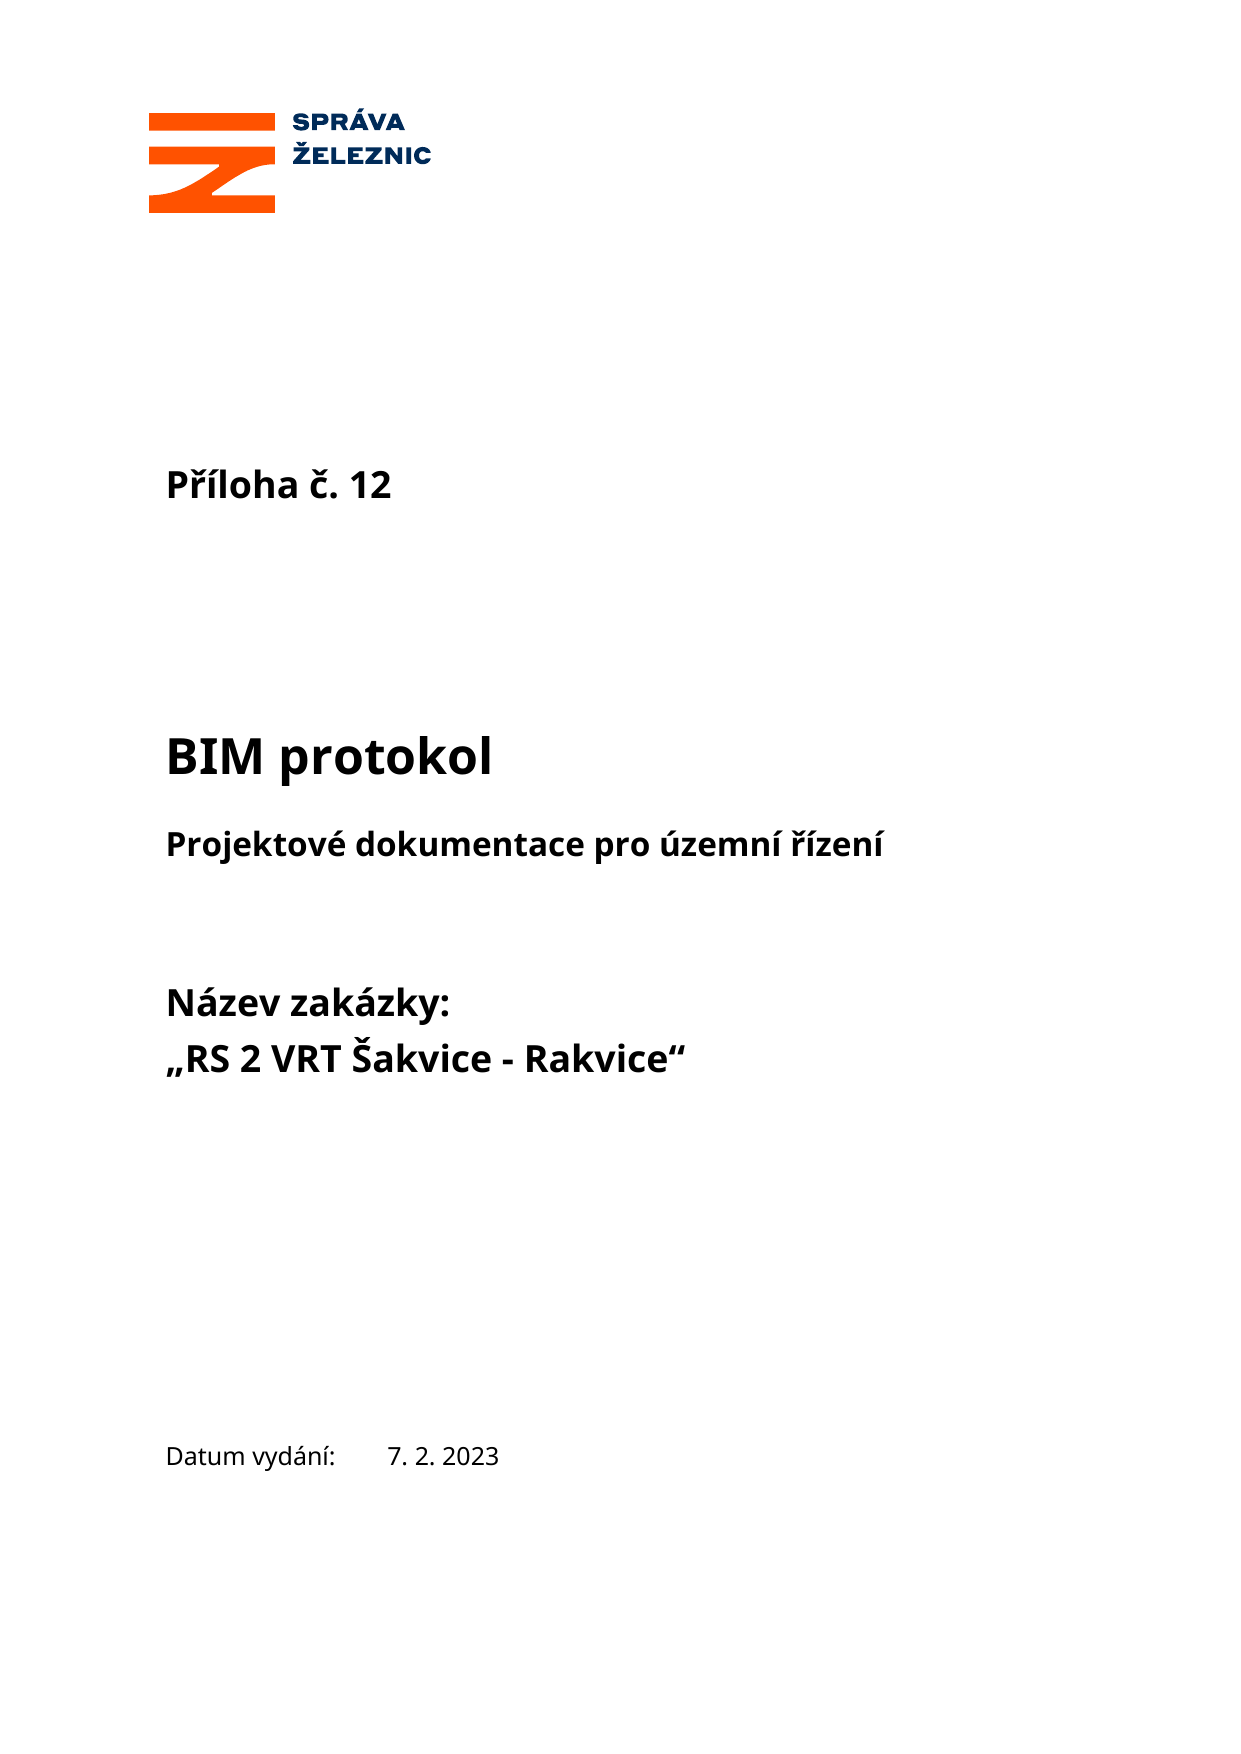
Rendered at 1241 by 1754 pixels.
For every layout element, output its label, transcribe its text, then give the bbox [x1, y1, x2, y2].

text BIM protokol [165, 721, 1075, 789]
text Název zakázky: [165, 977, 1075, 1084]
text Datum vydání: 7. 2. 2023 [165, 1438, 1075, 1472]
text Projektové dokumentace pro územní řízení [165, 821, 1075, 866]
text Příloha č. 12 [165, 458, 1075, 509]
